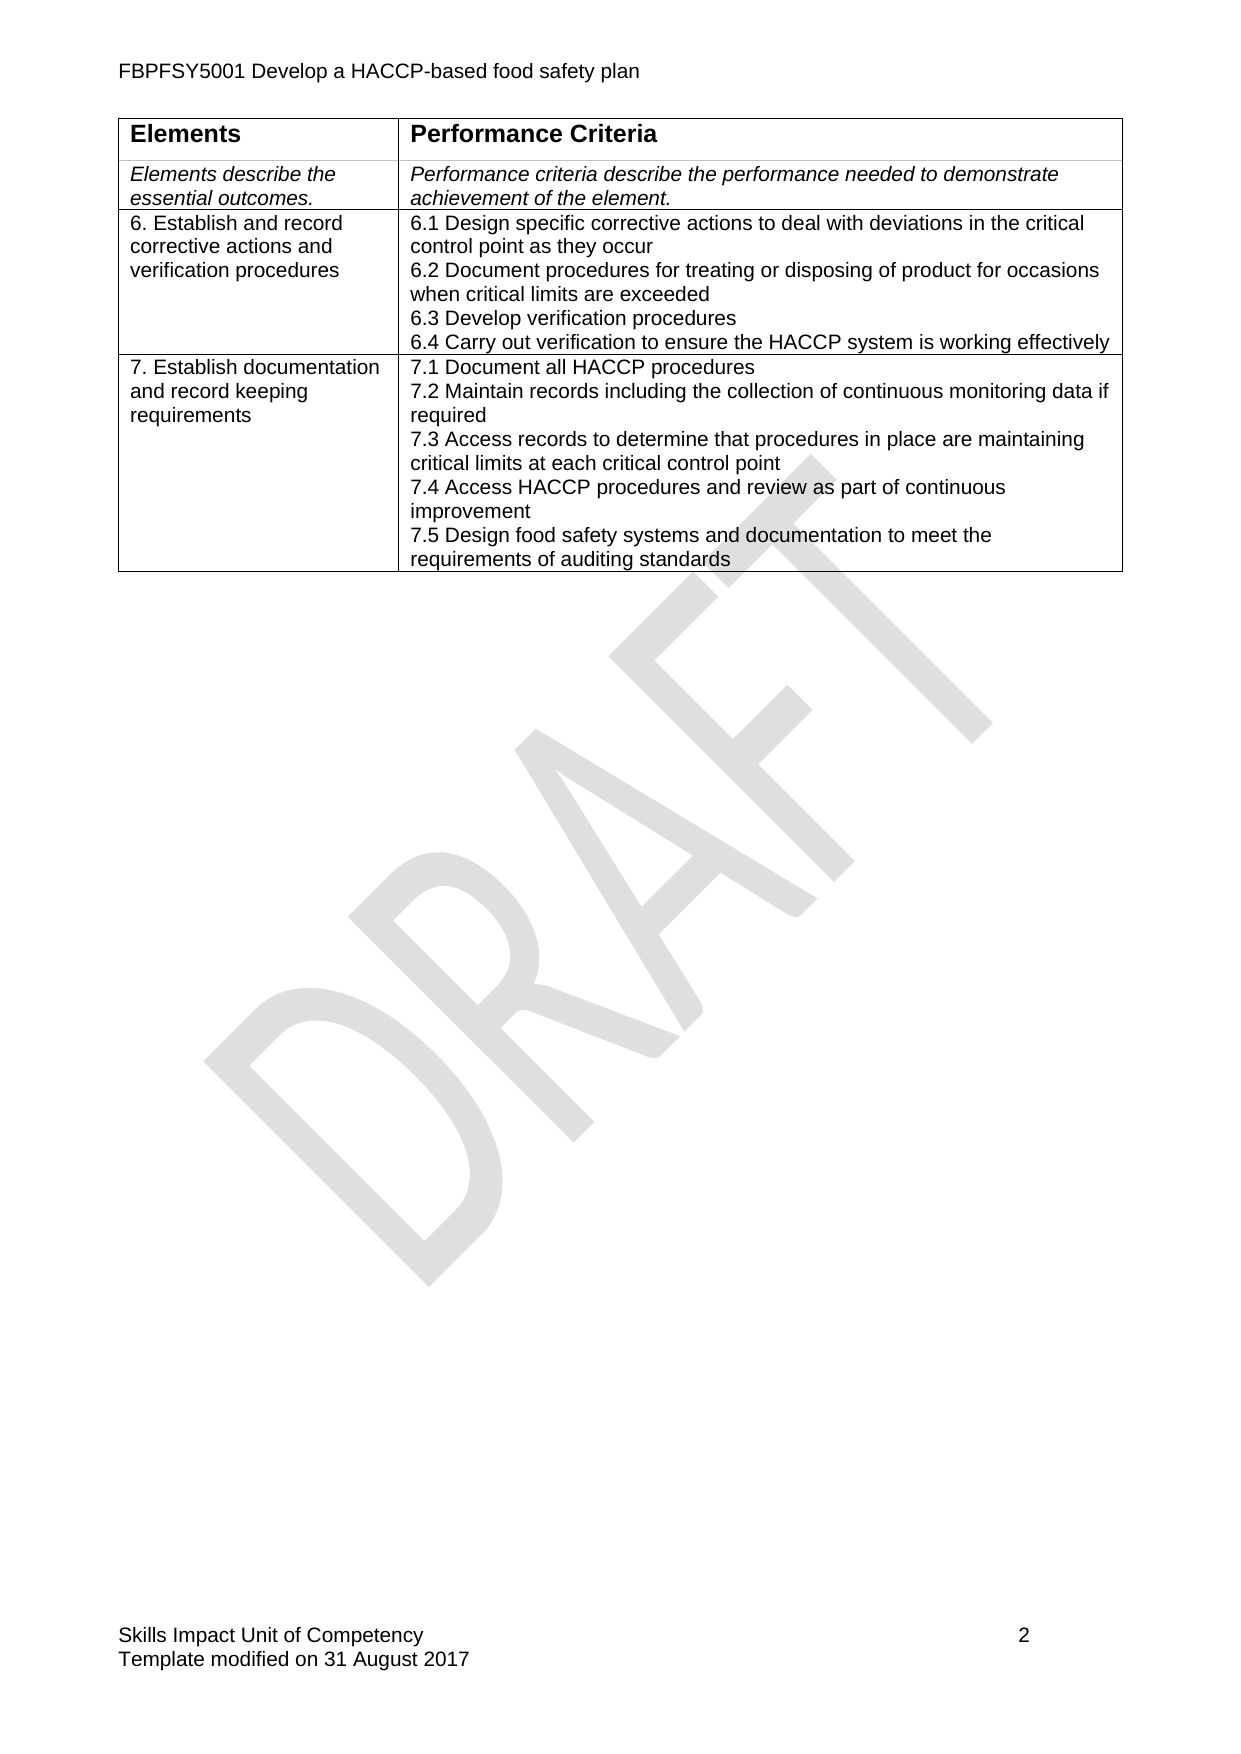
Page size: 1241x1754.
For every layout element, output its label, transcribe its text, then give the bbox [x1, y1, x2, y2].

table_header Elements [119, 119, 398, 160]
table_cell 6.1 Design specific corrective actions to deal with deviations in the critical control point as they occur 6.2 Document procedures for treating or disposing of product for occasions when critical limits are exceeded 6.3 Develop verification procedures 6.4 Carry out verification to ensure the HACCP system is working effectively [399, 210, 1122, 354]
table_cell Elements describe the essential outcomes. [119, 161, 398, 209]
table_cell Performance criteria describe the performance needed to demonstrate achievement of the element. [399, 161, 1122, 209]
table_cell 6. Establish and record corrective actions and verification procedures [119, 210, 398, 354]
table_cell 7. Establish documentation and record keeping requirements [119, 355, 398, 571]
table_cell 7.1 Document all HACCP procedures 7.2 Maintain records including the collection of continuous monitoring data if required 7.3 Access records to determine that procedures in place are maintaining critical limits at each critical control point 7.4 Access HACCP procedures and review as part of continuous improvement 7.5 Design food safety systems and documentation to meet the requirements of auditing standards [399, 355, 1122, 571]
table_header Performance Criteria [399, 119, 1122, 160]
